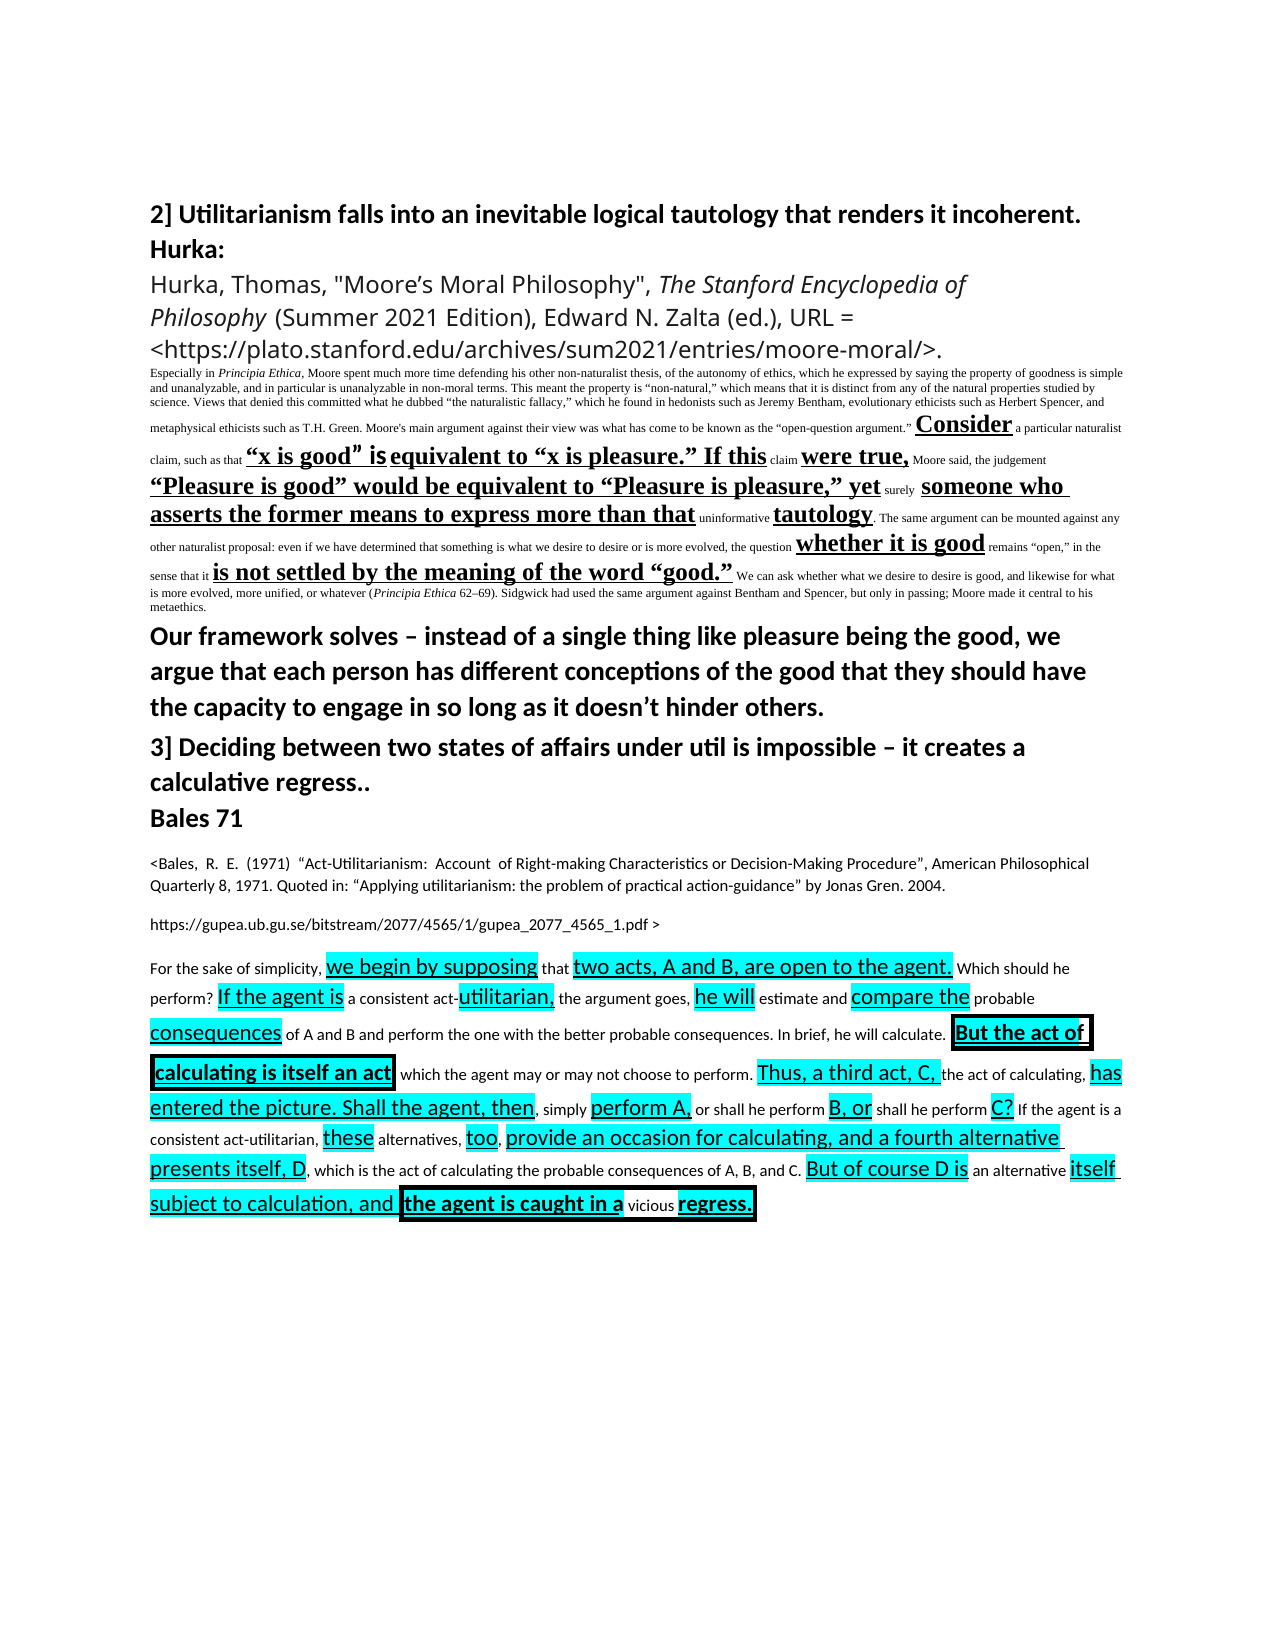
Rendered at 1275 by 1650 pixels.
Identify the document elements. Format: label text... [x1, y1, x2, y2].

subtitle Our framework solves – instead of a single thing like pleasure being the good, we argue that each person has different conceptions of the good that they should have the capacity to engage in so long as it doesn’t hinder others. [150, 619, 1125, 723]
subtitle 2] Utilitarianism falls into an inevitable logical tautology that renders it incoherent. Hurka: [150, 197, 1125, 266]
text <Bales, R. E. (1971) “Act-Utilitarianism: Account of Right-making Characteristics or Decision-Making Procedure”, American Philosophical Quarterly 8, 1971. Quoted in: “Applying utilitarianism: the problem of practical action-guidance” by Jonas Gren. 2004. [150, 853, 1125, 896]
text Hurka, Thomas, "Moore’s Moral Philosophy", The Stanford Encyclopedia of Philosophy (Summer 2021 Edition), Edward N. Zalta (ed.), URL = <https://plato.stanford.edu/archives/sum2021/entries/moore-moral/>. [150, 268, 1125, 366]
text Bales 71 [150, 801, 1125, 834]
subtitle 3] Deciding between two states of affairs under util is impossible – it creates a calculative regress.. [150, 730, 1125, 798]
text For the sake of simplicity, we begin by supposing that two acts, A and B, are open to the agent. Which should he perform? If the agent is a consistent act-utilitarian, the argument goes, he will estimate and compare the probable consequences of A and B and perform the one with the better probable consequences. In brief, he will calculate. But the act of calculating is itself an act which the agent may or may not choose to perform. Thus, a third act, C, the act of calculating, has entered the picture. Shall the agent, then, simply perform A, or shall he perform B, or shall he perform C? If the agent is a consistent act-utilitarian, these alternatives, too, provide an occasion for calculating, and a fourth alternative presents itself, D, which is the act of calculating the probable consequences of A, B, and C. But of course D is an alternative itself subject to calculation, and the agent is caught in a vicious regress. [150, 952, 1125, 1222]
text https://gupea.ub.gu.se/bitstream/2077/4565/1/gupea_2077_4565_1.pdf > [150, 914, 1125, 934]
text Especially in Principia Ethica, Moore spent much more time defending his other non-naturalist thesis, of the autonomy of ethics, which he expressed by saying the property of goodness is simple and unanalyzable, and in particular is unanalyzable in non-moral terms. This meant the property is “non-natural,” which means that it is distinct from any of the natural properties studied by science. Views that denied this committed what he dubbed “the naturalistic fallacy,” which he found in hedonists such as Jeremy Bentham, evolutionary ethicists such as Herbert Spencer, and metaphysical ethicists such as T.H. Green. Moore's main argument against their view was what has come to be known as the “open-question argument.” Consider a particular naturalist claim, such as that “x is good” is equivalent to “x is pleasure.” If this claim were true, Moore said, the judgement “Pleasure is good” would be equivalent to “Pleasure is pleasure,” yet surely someone who asserts the former means to express more than that uninformative tautology. The same argument can be mounted against any other naturalist proposal: even if we have determined that something is what we desire to desire or is more evolved, the question whether it is good remains “open,” in the sense that it is not settled by the meaning of the word “good.” We can ask whether what we desire to desire is good, and likewise for what is more evolved, more unified, or whatever (Principia Ethica 62–69). Sidgwick had used the same argument against Bentham and Spencer, but only in passing; Moore made it central to his metaethics. [150, 366, 1125, 614]
